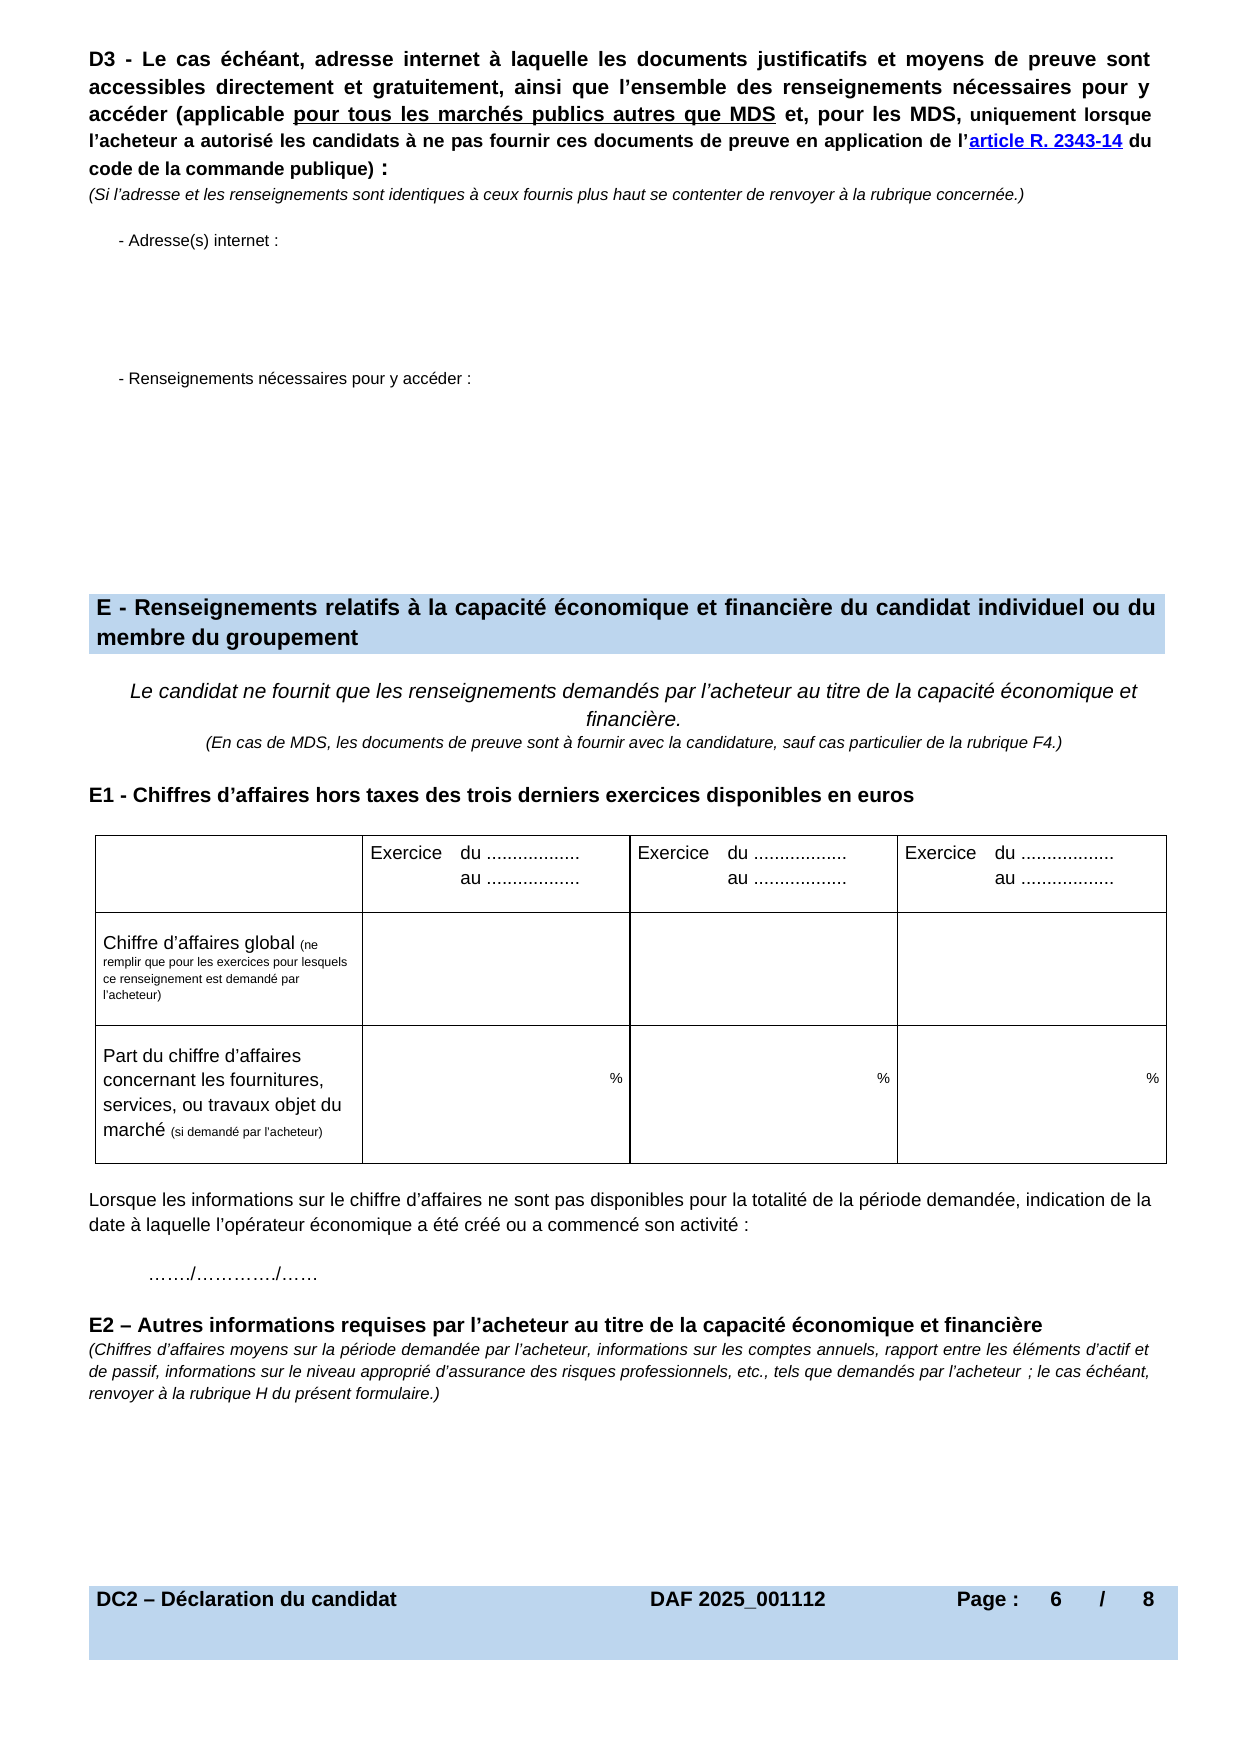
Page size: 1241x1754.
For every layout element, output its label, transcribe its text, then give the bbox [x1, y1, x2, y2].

table_header Exercice du .................. au .................. [898, 836, 1166, 912]
table_cell Chiffre d’affaires global (ne remplir que pour les exercices pour lesquels ce renseignement est demandé par l’acheteur) [96, 913, 362, 1025]
text Le candidat ne fournit que les renseignements demandés par l’acheteur au titre de la capacité économique et financière. (En cas de MDS, les documents de preuve sont à fournir avec la candidature, sauf cas particulier de la rubrique F4.) [118, 679, 1152, 752]
table_header Exercice du .................. au .................. [631, 836, 897, 912]
table_cell % [631, 1026, 897, 1163]
table_cell Part du chiffre d’affaires concernant les fournitures, services, ou travaux objet du marché (si demandé par l’acheteur) [96, 1026, 362, 1163]
text E1 - Chiffres d’affaires hors taxes des trois derniers exercices disponibles en euros [89, 783, 1152, 807]
text (Si l’adresse et les renseignements sont identiques à ceux fournis plus haut se contenter de renvoyer à la rubrique concernée.) [89, 184, 1152, 204]
text E2 – Autres informations requises par l’acheteur au titre de la capacité économique et financière [89, 1312, 1152, 1336]
text ……./…………./…… [148, 1263, 1152, 1284]
text (Chiffres d’affaires moyens sur la période demandée par l’acheteur, informations sur les comptes annuels, rapport entre les éléments d’actif et de passif, informations sur le niveau approprié d’assurance des risques professionnels, etc., tels que demandés par l’acheteur ; le cas échéant, renvoyer à la rubrique H du présent formulaire.) [89, 1340, 1152, 1403]
table_cell [631, 913, 897, 1025]
text - Renseignements nécessaires pour y accéder : [118, 369, 1152, 388]
table_cell % [363, 1026, 629, 1163]
table_header [96, 836, 362, 912]
table_cell % [898, 1026, 1166, 1163]
text Lorsque les informations sur le chiffre d’affaires ne sont pas disponibles pour la totalité de la période demandée, indication de la date à laquelle l’opérateur économique a été créé ou a commencé son activité : [89, 1188, 1152, 1235]
table_header Exercice du .................. au .................. [363, 836, 629, 912]
table_cell [363, 913, 629, 1025]
table_header E - Renseignements relatifs à la capacité économique et financière du candidat individuel ou du membre du groupement [89, 594, 1165, 654]
text - Adresse(s) internet : [118, 231, 1152, 250]
table_cell [898, 913, 1166, 1025]
text D3 - Le cas échéant, adresse internet à laquelle les documents justificatifs et moyens de preuve sont accessibles directement et gratuitement, ainsi que l’ensemble des renseignements nécessaires pour y accéder (applicable pour tous les marchés publics autres que MDS et, pour les MDS, uniquement lorsque l’acheteur a autorisé les candidats à ne pas fournir ces documents de preuve en application de l’article R. 2343-14 du code de la commande publique) : [89, 47, 1152, 181]
